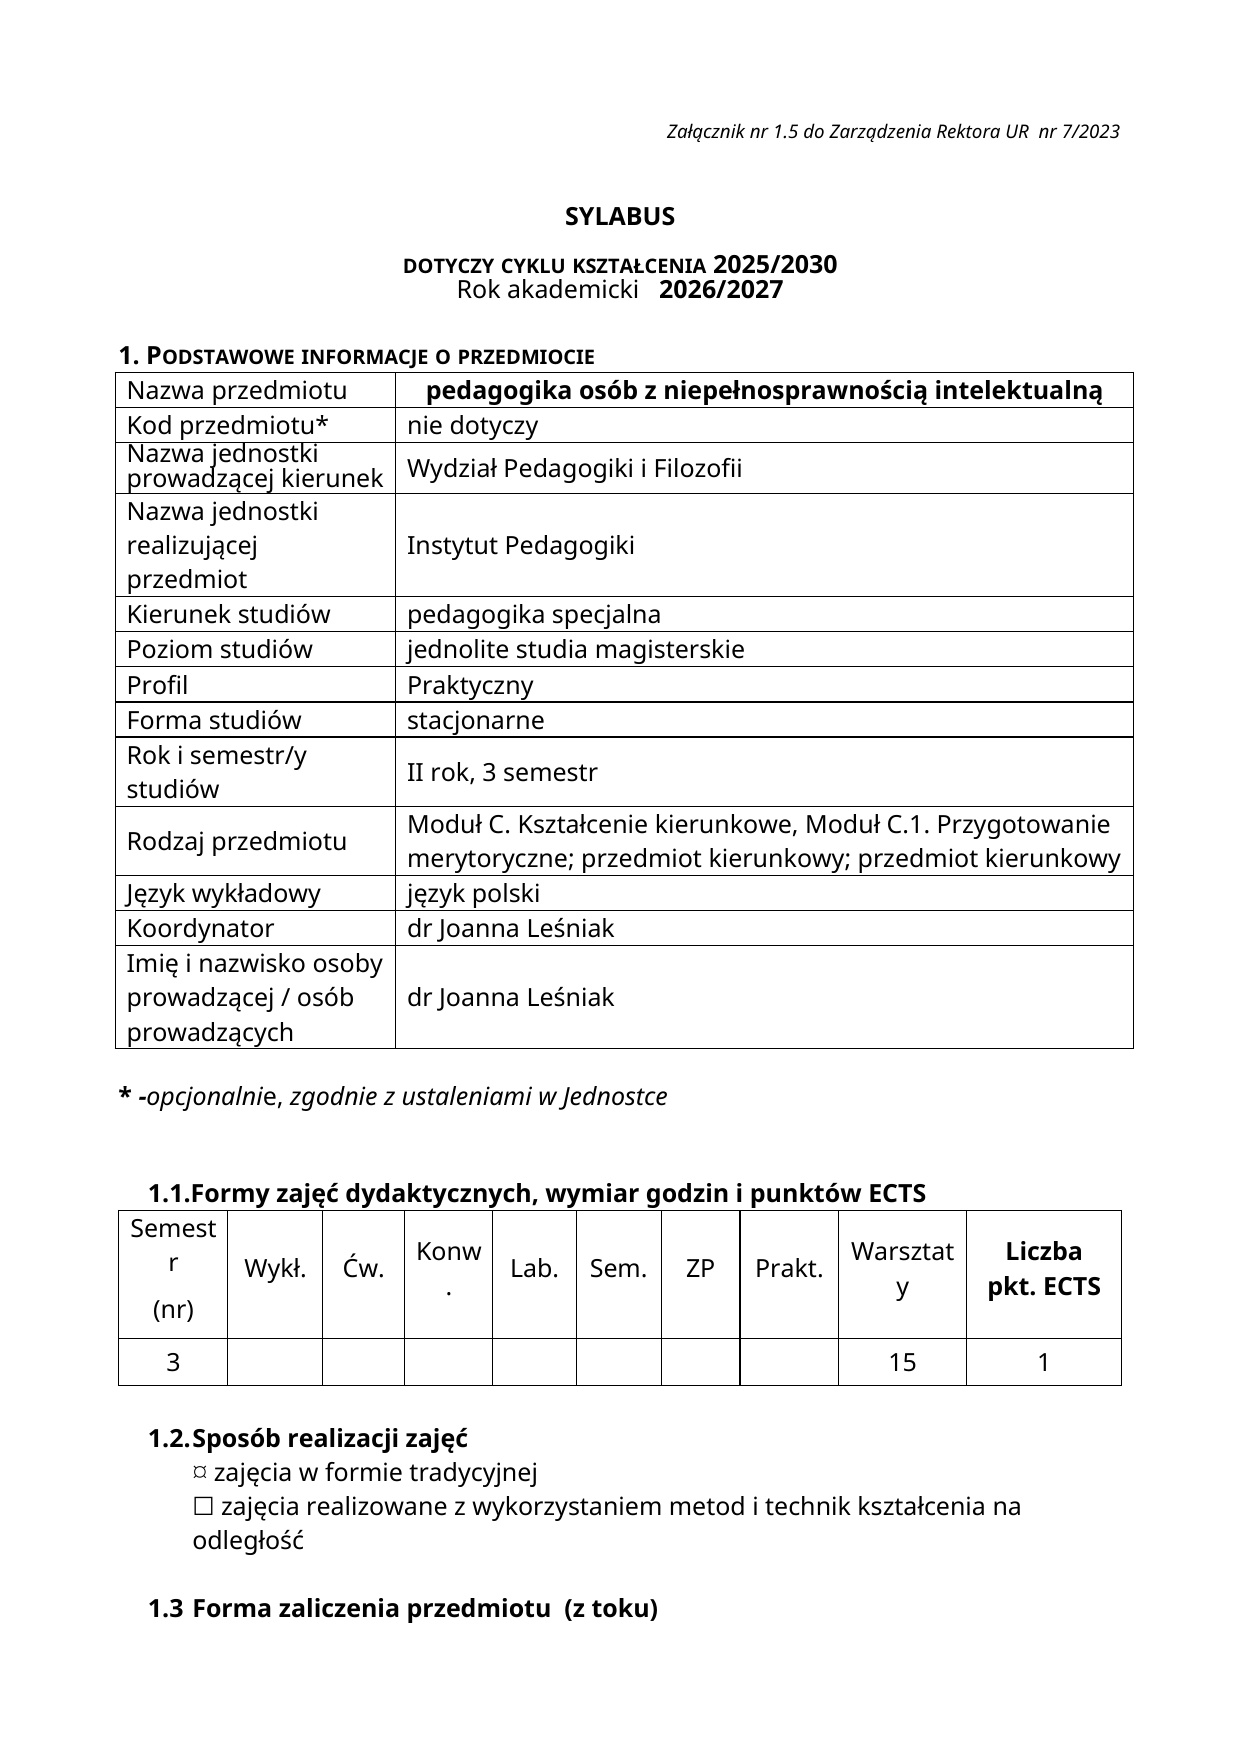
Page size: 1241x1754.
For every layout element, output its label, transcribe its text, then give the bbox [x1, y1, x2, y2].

table_cell 3 [119, 1339, 227, 1385]
table_header Prakt. [741, 1211, 838, 1338]
table_cell Instytut Pedagogiki [396, 494, 1133, 596]
table_header Konw. [405, 1211, 492, 1338]
table_cell Nazwa jednostki realizującej przedmiot [116, 494, 395, 596]
text * -opcjonalnie, zgodnie z ustaleniami w Jednostce [118, 1078, 1122, 1112]
text 1.1.Formy zajęć dydaktycznych, wymiar godzin i punktów ECTS [148, 1176, 1122, 1210]
table_cell jednolite studia magisterskie [396, 632, 1133, 666]
table_cell Wydział Pedagogiki i Filozofii [396, 443, 1133, 493]
table_header Semestr (nr) [119, 1211, 227, 1338]
table_cell 1 [967, 1339, 1121, 1385]
table_cell [741, 1339, 838, 1385]
text Załącznik nr 1.5 do Zarządzenia Rektora UR nr 7/2023 [118, 118, 1122, 144]
table_header Warsztaty [839, 1211, 966, 1338]
table_cell Moduł C. Kształcenie kierunkowe, Moduł C.1. Przygotowanie merytoryczne; przedmiot kierunkowy; przedmiot kierunkowy [396, 807, 1133, 875]
text Rok akademicki 2026/2027 [118, 278, 1122, 303]
table_cell II rok, 3 semestr [396, 738, 1133, 806]
table_cell stacjonarne [396, 703, 1133, 736]
table_cell Nazwa jednostki prowadzącej kierunek [116, 443, 395, 493]
table_cell dr Joanna Leśniak [396, 946, 1133, 1048]
table_cell Imię i nazwisko osoby prowadzącej / osób prowadzących [116, 946, 395, 1048]
table_cell [662, 1339, 739, 1385]
table_header Wykł. [228, 1211, 322, 1338]
table_cell Profil [116, 667, 395, 701]
table_header Ćw. [323, 1211, 404, 1338]
text 1.2. Sposób realizacji zajęć [148, 1420, 1122, 1454]
table_cell 15 [839, 1339, 966, 1385]
text ☐ zajęcia realizowane z wykorzystaniem metod i technik kształcenia na odległość [192, 1488, 1122, 1557]
table_cell Koordynator [116, 911, 395, 945]
table_cell [577, 1339, 661, 1385]
text 1.3 Forma zaliczenia przedmiotu (z toku) [148, 1591, 1122, 1625]
table_cell język polski [396, 876, 1133, 910]
table_cell [228, 1339, 322, 1385]
table_cell Forma studiów [116, 703, 395, 736]
text 1. Podstawowe informacje o przedmiocie [118, 337, 1122, 372]
table_header Sem. [577, 1211, 661, 1338]
table_header pedagogika osób z niepełnosprawnością intelektualną [396, 373, 1133, 407]
table_cell Rok i semestr/y studiów [116, 738, 395, 806]
text SYLABUS [118, 198, 1122, 233]
table_cell [493, 1339, 576, 1385]
table_cell [405, 1339, 492, 1385]
table_cell Kod przedmiotu* [116, 408, 395, 442]
table_cell Język wykładowy [116, 876, 395, 910]
table_cell Praktyczny [396, 667, 1133, 701]
table_cell Rodzaj przedmiotu [116, 807, 395, 875]
text dotyczy cyklu kształcenia 2025/2030 [118, 253, 1122, 278]
table_cell dr Joanna Leśniak [396, 911, 1133, 945]
table_header Lab. [493, 1211, 576, 1338]
text zajęcia w formie tradycyjnej [192, 1454, 1122, 1488]
table_cell Kierunek studiów [116, 597, 395, 631]
table_cell pedagogika specjalna [396, 597, 1133, 631]
table_header Liczba pkt. ECTS [967, 1211, 1121, 1338]
table_cell [323, 1339, 404, 1385]
table_header ZP [662, 1211, 739, 1338]
table_cell Poziom studiów [116, 632, 395, 666]
table_header Nazwa przedmiotu [116, 373, 395, 407]
table_cell nie dotyczy [396, 408, 1133, 442]
